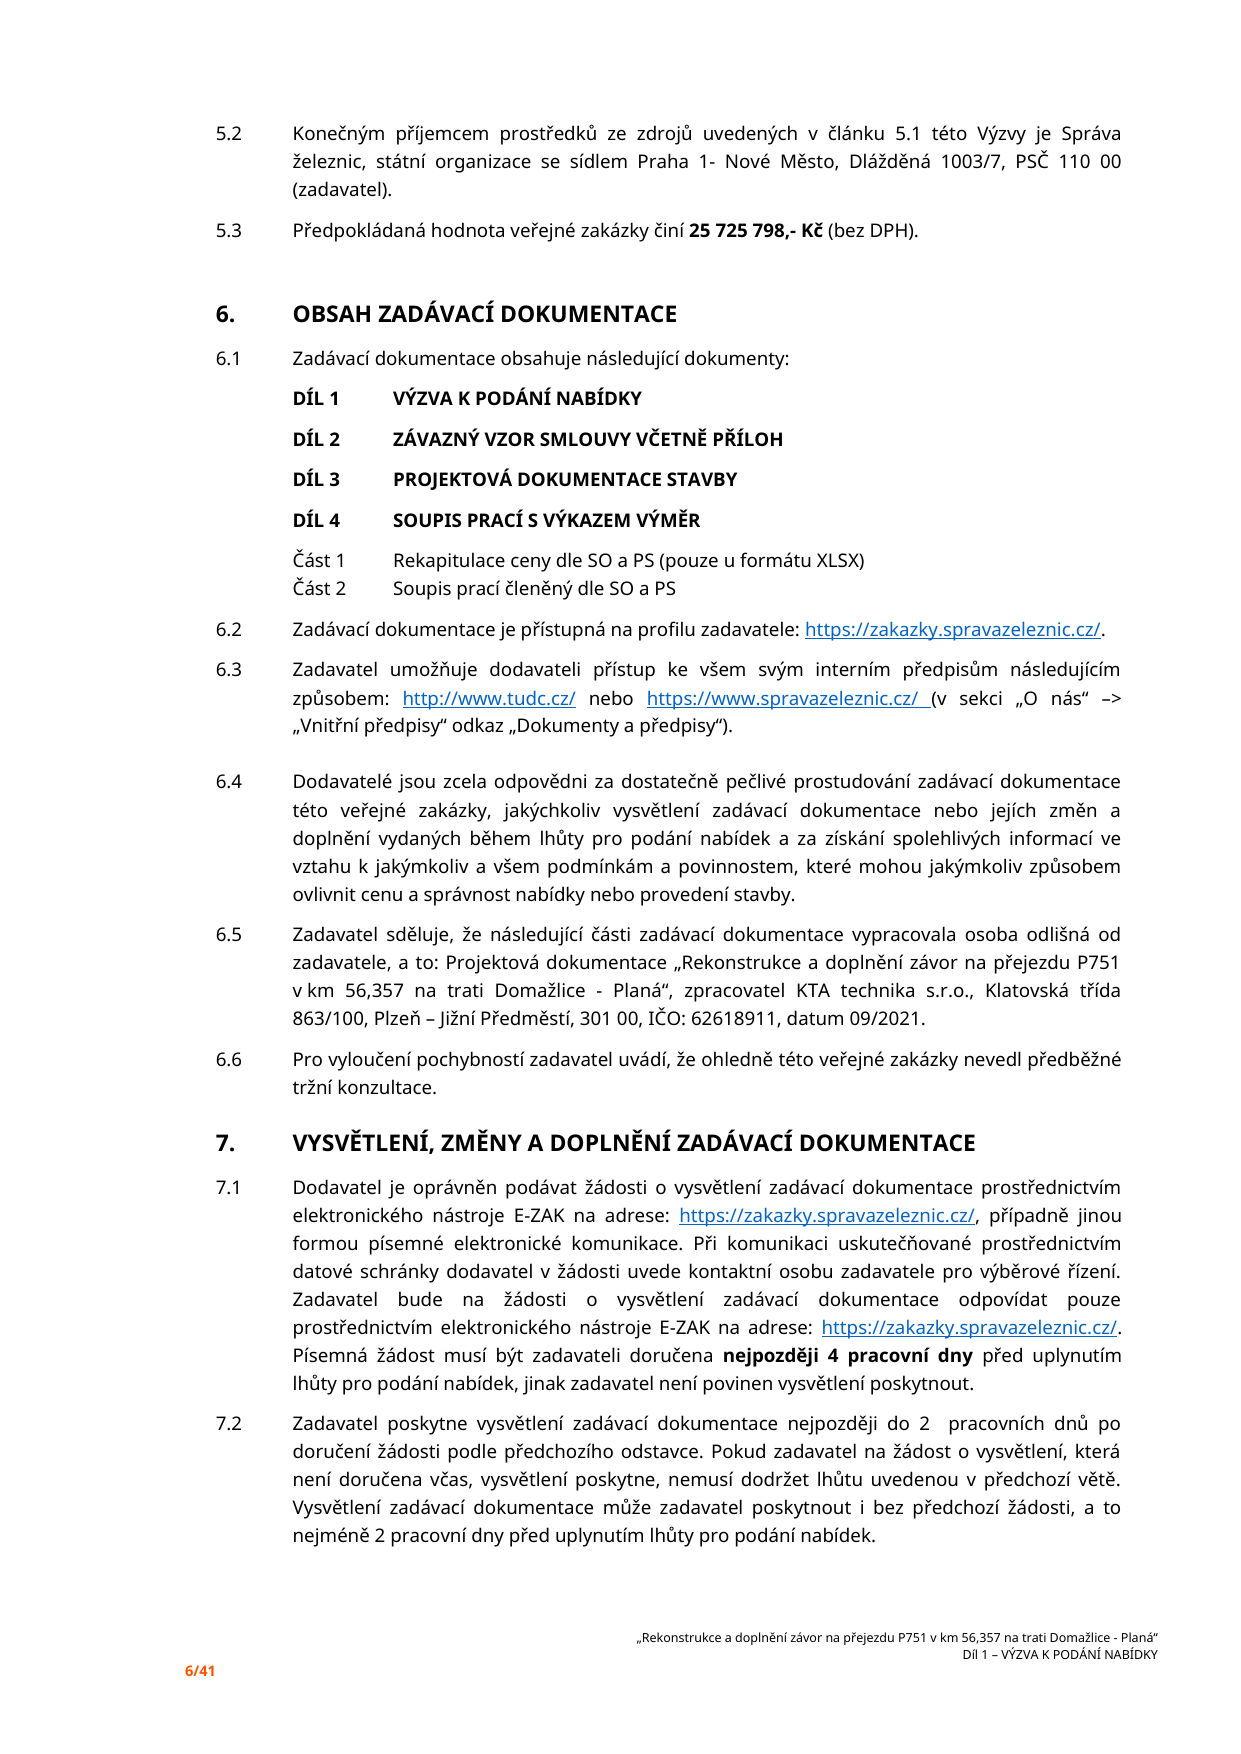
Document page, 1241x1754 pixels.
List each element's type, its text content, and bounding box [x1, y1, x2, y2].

text DÍL 4 SOUPIS PRACÍ S VÝKAZEM VÝMĚR [292, 507, 1122, 533]
text Pro vyloučení pochybností zadavatel uvádí, že ohledně této veřejné zakázky nevedl předběžné tržní konzultace. [216, 1046, 1122, 1099]
text Zadávací dokumentace obsahuje následující dokumenty: [216, 345, 1122, 371]
text VYSVĚTLENÍ, ZMĚNY A DOPLNĚNÍ ZADÁVACÍ DOKUMENTACE [216, 1127, 1122, 1158]
text Část 2 Soupis prací členěný dle SO a PS [292, 576, 1122, 601]
text Zadavatel poskytne vysvětlení zadávací dokumentace nejpozději do 2 pracovních dnů po doručení žádosti podle předchozího odstavce. Pokud zadavatel na žádost o vysvětlení, která není doručena včas, vysvětlení poskytne, nemusí dodržet lhůtu uvedenou v předchozí větě. Vysvětlení zadávací dokumentace může zadavatel poskytnout i bez předchozí žádosti, a to nejméně 2 pracovní dny před uplynutím lhůty pro podání nabídek. [216, 1411, 1122, 1548]
text Předpokládaná hodnota veřejné zakázky činí 25 725 798,- Kč (bez DPH). [216, 217, 1122, 243]
text Zadavatel umožňuje dodavateli přístup ke všem svým interním předpisům následujícím způsobem: http://www.tudc.cz/ nebo https://www.spravazeleznic.cz/ (v sekci „O nás“ –> „Vnitřní předpisy“ odkaz „Dokumenty a předpisy“). [216, 657, 1122, 738]
text OBSAH ZADÁVACÍ DOKUMENTACE [216, 298, 1122, 329]
text Dodavatel je oprávněn podávat žádosti o vysvětlení zadávací dokumentace prostřednictvím elektronického nástroje E-ZAK na adrese: https://zakazky.spravazeleznic.cz/, případně jinou formou písemné elektronické komunikace. Při komunikaci uskutečňované prostřednictvím datové schránky dodavatel v žádosti uvede kontaktní osobu zadavatele pro výběrové řízení. Zadavatel bude na žádosti o vysvětlení zadávací dokumentace odpovídat pouze prostřednictvím elektronického nástroje E-ZAK na adrese: https://zakazky.spravazeleznic.cz/. Písemná žádost musí být zadavateli doručena nejpozději 4 pracovní dny před uplynutím lhůty pro podání nabídek, jinak zadavatel není povinen vysvětlení poskytnout. [216, 1174, 1122, 1396]
text DÍL 1 VÝZVA K PODÁNÍ NABÍDKY [292, 386, 1122, 411]
text DÍL 2 ZÁVAZNÝ VZOR SMLOUVY VČETNĚ PŘÍLOH [292, 426, 1122, 452]
text Zadavatel sděluje, že následující části zadávací dokumentace vypracovala osoba odlišná od zadavatele, a to: Projektová dokumentace „Rekonstrukce a doplnění závor na přejezdu P751 v km 56,357 na trati Domažlice - Planá“, zpracovatel KTA technika s.r.o., Klatovská třída 863/100, Plzeň – Jižní Předměstí, 301 00, IČO: 62618911, datum 09/2021. [216, 921, 1122, 1031]
text Dodavatelé jsou zcela odpovědni za dostatečně pečlivé prostudování zadávací dokumentace této veřejné zakázky, jakýchkoliv vysvětlení zadávací dokumentace nebo jejích změn a doplnění vydaných během lhůty pro podání nabídek a za získání spolehlivých informací ve vztahu k jakýmkoliv a všem podmínkám a povinnostem, které mohou jakýmkoliv způsobem ovlivnit cenu a správnost nabídky nebo provedení stavby. [216, 769, 1122, 906]
text Konečným příjemcem prostředků ze zdrojů uvedených v článku 5.1 této Výzvy je Správa železnic, státní organizace se sídlem Praha 1- Nové Město, Dlážděná 1003/7, PSČ 110 00 (zadavatel). [216, 121, 1122, 202]
text Část 1 Rekapitulace ceny dle SO a PS (pouze u formátu XLSX) [292, 548, 1122, 573]
text Zadávací dokumentace je přístupná na profilu zadavatele: https://zakazky.spravazeleznic.cz/. [216, 616, 1122, 642]
text DÍL 3 PROJEKTOVÁ DOKUMENTACE STAVBY [292, 467, 1122, 492]
